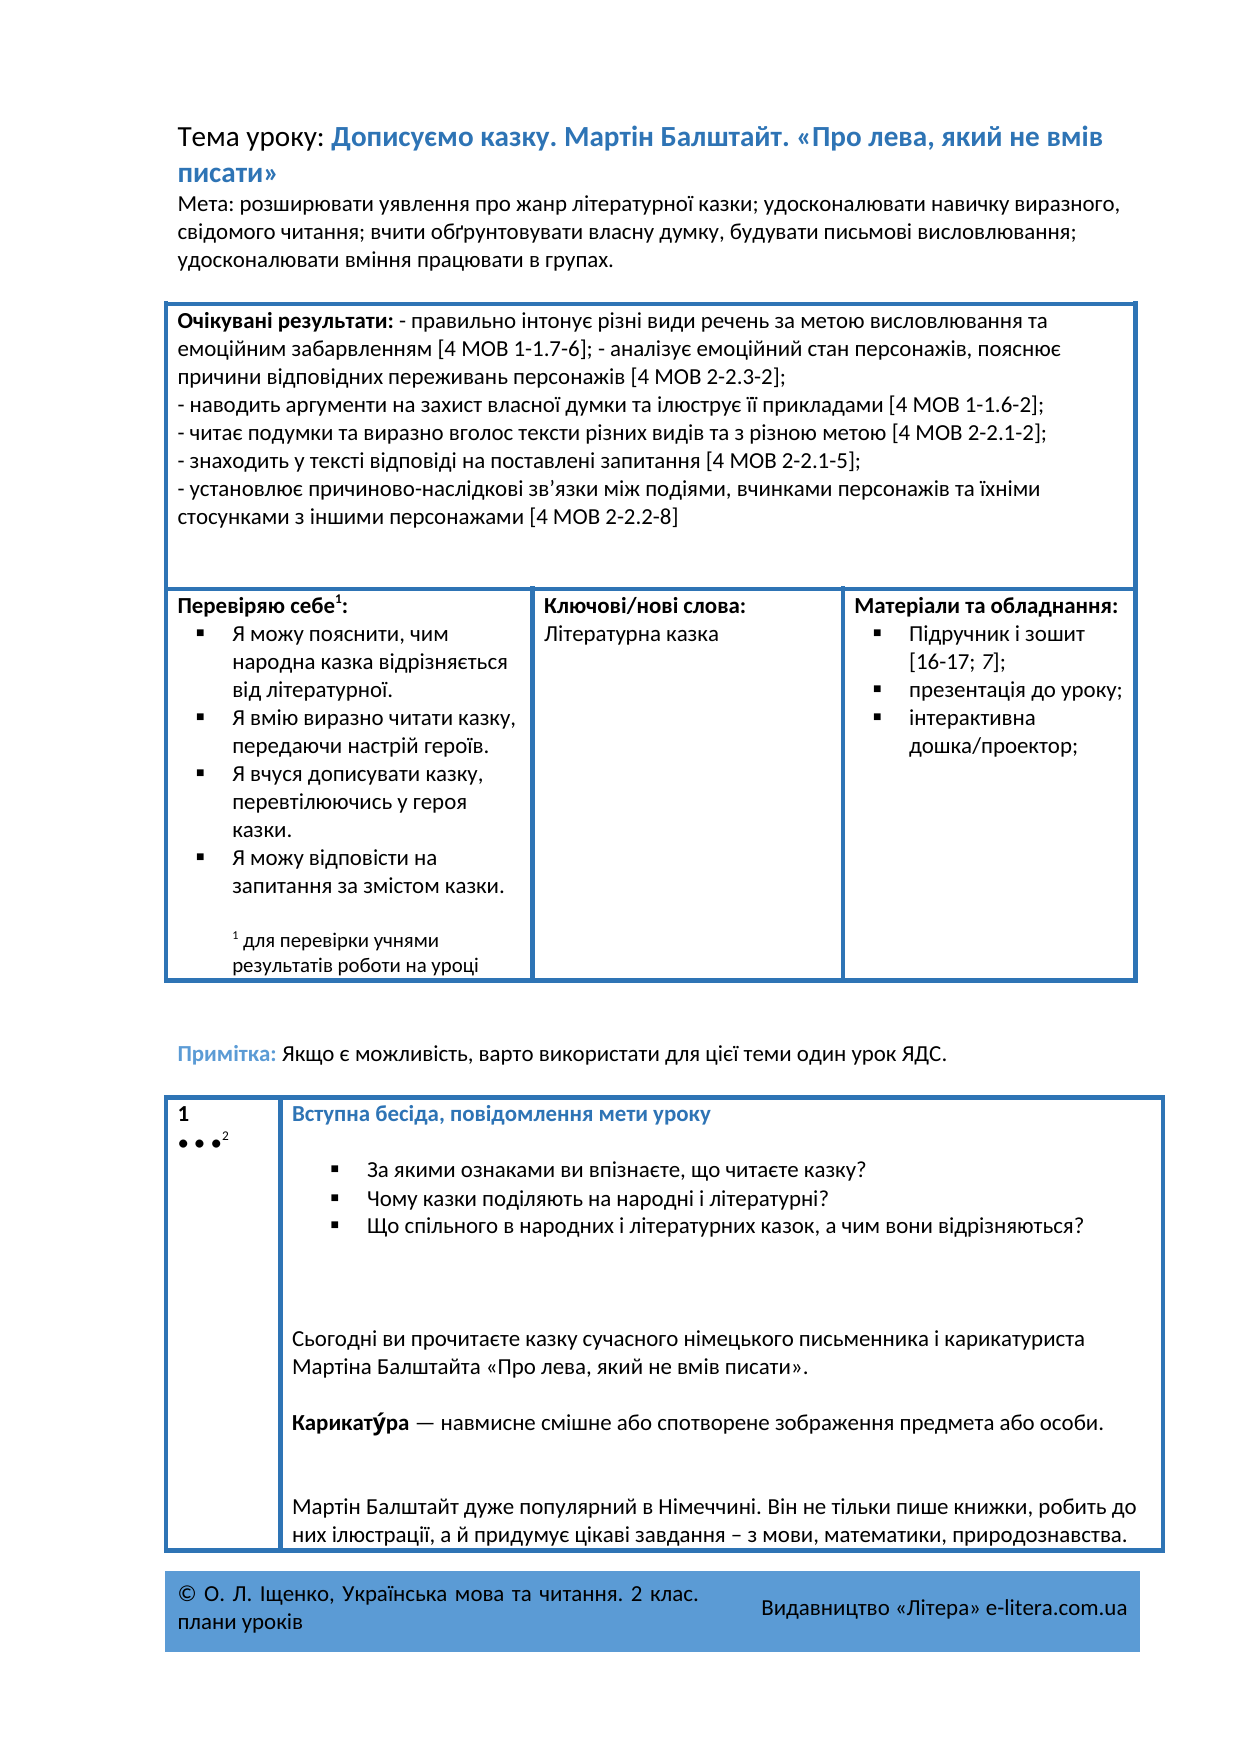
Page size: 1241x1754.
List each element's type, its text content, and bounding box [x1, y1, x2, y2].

table_cell Перевіряю себе1: Я можу пояснити, чим народна казка відрізняється від літературної. Я вмію виразно читати казку, передаючи настрій героїв. Я вчуся дописувати казку, перевтілюючись у героя казки. Я можу відповісти на запитання за змістом казки. 1 для перевірки учнями результатів роботи на уроці [168, 591, 530, 978]
table_header 1 • • •2 [168, 1100, 278, 1548]
text Мета: розширювати уявлення про жанр літературної казки; удосконалювати навичку виразного, свідомого читання; вчити обґрунтовувати власну думку, будувати письмові висловлювання; удосконалювати вміння працювати в групах. [177, 189, 1152, 273]
table_cell Матеріали та обладнання: Підручник і зошит [16-17; 7]; презентація до уроку; інтерактивна дошка/проектор; [845, 591, 1133, 978]
text Тема уроку: Дописуємо казку. Мартін Балштайт. «Про лева, який не вмів писати» [177, 118, 1152, 189]
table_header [283, 1100, 1161, 1548]
table_header Очікувані результати: - правильно інтонує різні види речень за метою висловлювання та емоційним забарвленням [4 МОВ 1-1.7-6]; - аналізує емоційний стан персонажів, пояснює причини відповідних переживань персонажів [4 МОВ 2-2.3-2]; - наводить аргументи на захист власної думки та ілюструє її прикладами [4 МОВ 1-1.6-2]; - читає подумки та виразно вголос тексти різних видів та з різною метою [4 МОВ 2-2.1-2]; - знаходить у тексті відповіді на поставлені запитання [4 МОВ 2-2.1-5]; - установлює причиново-наслідкові зв’язки між подіями, вчинками персонажів та їхніми стосунками з іншими персонажами [4 МОВ 2-2.2-8] [168, 306, 1133, 586]
table_cell Ключові/нові слова: Літературна казка [535, 591, 841, 978]
text Примітка: Якщо є можливість, варто використати для цієї теми один урок ЯДС. [177, 1039, 1152, 1067]
